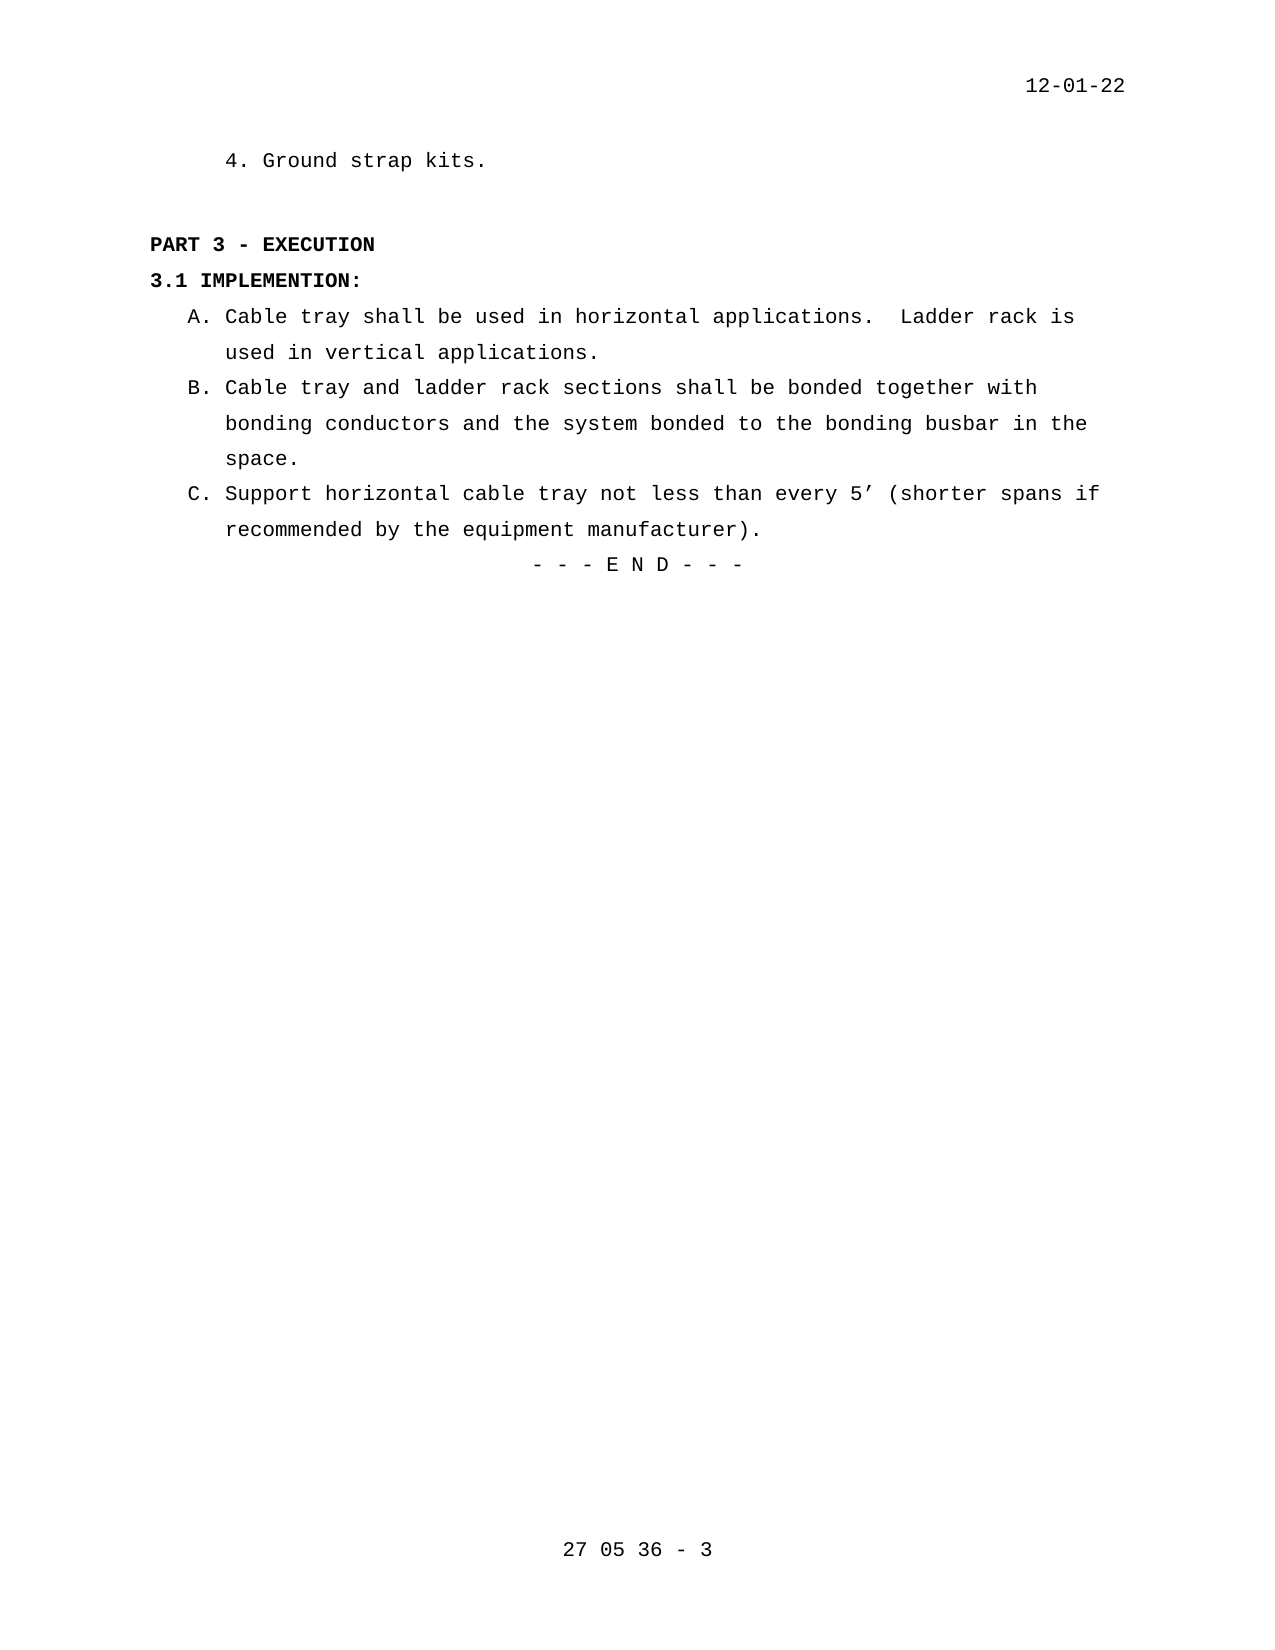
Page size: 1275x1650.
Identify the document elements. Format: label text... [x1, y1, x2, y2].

text 3.1 IMPLEMENTION: [150, 270, 1125, 294]
text PART 3 - EXECUTION [150, 234, 1125, 258]
text 4. Ground strap kits. [225, 150, 1125, 174]
text C. Support horizontal cable tray not less than every 5’ (shorter spans if recommended by the equipment manufacturer). [187, 483, 1125, 542]
text - - - E N D - - - [150, 554, 1125, 578]
text B. Cable tray and ladder rack sections shall be bonded together with bonding conductors and the system bonded to the bonding busbar in the space. [187, 377, 1125, 472]
text A. Cable tray shall be used in horizontal applications. Ladder rack is used in vertical applications. [187, 306, 1125, 365]
